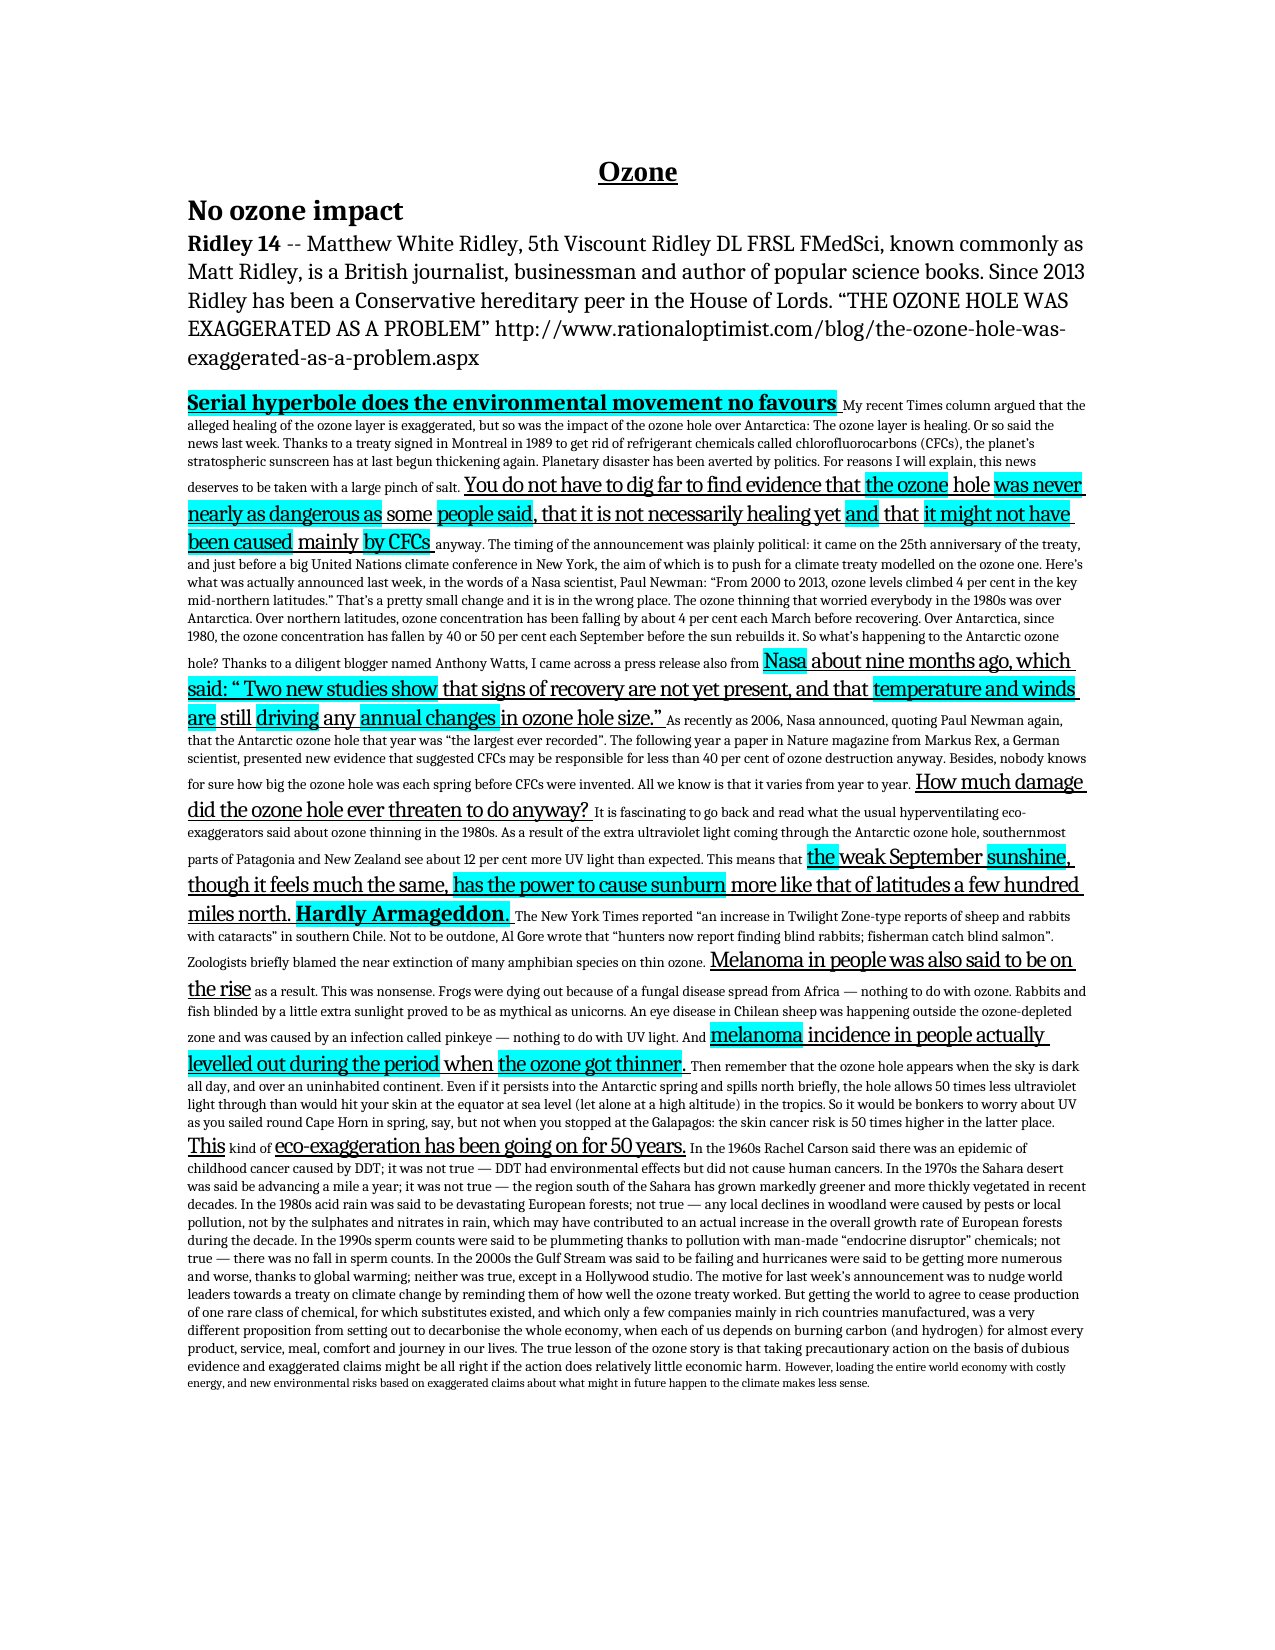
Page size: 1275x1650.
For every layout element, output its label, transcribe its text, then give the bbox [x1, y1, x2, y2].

text Serial hyperbole does the environmental movement no favours My recent Times column argued that the alleged healing of the ozone layer is exaggerated, but so was the impact of the ozone hole over Antarctica: The ozone layer is healing. Or so said the news last week. Thanks to a treaty signed in Montreal in 1989 to get rid of refrigerant chemicals called chlorofluorocarbons (CFCs), the planet’s stratospheric sunscreen has at last begun thickening again. Planetary disaster has been averted by politics. For reasons I will explain, this news deserves to be taken with a large pinch of salt. You do not have to dig far to find evidence that the ozone hole was never nearly as dangerous as some people said, that it is not necessarily healing yet and that it might not have been caused mainly by CFCs anyway. The timing of the announcement was plainly political: it came on the 25th anniversary of the treaty, and just before a big United Nations climate conference in New York, the aim of which is to push for a climate treaty modelled on the ozone one. Here’s what was actually announced last week, in the words of a Nasa scientist, Paul Newman: “From 2000 to 2013, ozone levels climbed 4 per cent in the key mid-northern latitudes.” That’s a pretty small change and it is in the wrong place. The ozone thinning that worried everybody in the 1980s was over Antarctica. Over northern latitudes, ozone concentration has been falling by about 4 per cent each March before recovering. Over Antarctica, since 1980, the ozone concentration has fallen by 40 or 50 per cent each September before the sun rebuilds it. So what’s happening to the Antarctic ozone hole? Thanks to a diligent blogger named Anthony Watts, I came across a press release also from Nasa about nine months ago, which said: “ Two new studies show that signs of recovery are not yet present, and that temperature and winds are still driving any annual changes in ozone hole size.” As recently as 2006, Nasa announced, quoting Paul Newman again, that the Antarctic ozone hole that year was “the largest ever recorded”. The following year a paper in Nature magazine from Markus Rex, a German scientist, presented new evidence that suggested CFCs may be responsible for less than 40 per cent of ozone destruction anyway. Besides, nobody knows for sure how big the ozone hole was each spring before CFCs were invented. All we know is that it varies from year to year. How much damage did the ozone hole ever threaten to do anyway? It is fascinating to go back and read what the usual hyperventilating eco-exaggerators said about ozone thinning in the 1980s. As a result of the extra ultraviolet light coming through the Antarctic ozone hole, southernmost parts of Patagonia and New Zealand see about 12 per cent more UV light than expected. This means that the weak September sunshine, though it feels much the same, has the power to cause sunburn more like that of latitudes a few hundred miles north. Hardly Armageddon. The New York Times reported “an increase in Twilight Zone-type reports of sheep and rabbits with cataracts” in southern Chile. Not to be outdone, Al Gore wrote that “hunters now report finding blind rabbits; fisherman catch blind salmon”. Zoologists briefly blamed the near extinction of many amphibian species on thin ozone. Melanoma in people was also said to be on the rise as a result. This was nonsense. Frogs were dying out because of a fungal disease spread from Africa — nothing to do with ozone. Rabbits and fish blinded by a little extra sunlight proved to be as mythical as unicorns. An eye disease in Chilean sheep was happening outside the ozone-depleted zone and was caused by an infection called pinkeye — nothing to do with UV light. And melanoma incidence in people actually levelled out during the period when the ozone got thinner. Then remember that the ozone hole appears when the sky is dark all day, and over an uninhabited continent. Even if it persists into the Antarctic spring and spills north briefly, the hole allows 50 times less ultraviolet light through than would hit your skin at the equator at sea level (let alone at a high altitude) in the tropics. So it would be bonkers to worry about UV as you sailed round Cape Horn in spring, say, but not when you stopped at the Galapagos: the skin cancer risk is 50 times higher in the latter place. This kind of eco-exaggeration has been going on for 50 years. In the 1960s Rachel Carson said there was an epidemic of childhood cancer caused by DDT; it was not true — DDT had environmental effects but did not cause human cancers. In the 1970s the Sahara desert was said be advancing a mile a year; it was not true — the region south of the Sahara has grown markedly greener and more thickly vegetated in recent decades. In the 1980s acid rain was said to be devastating European forests; not true — any local declines in woodland were caused by pests or local pollution, not by the sulphates and nitrates in rain, which may have contributed to an actual increase in the overall growth rate of European forests during the decade. In the 1990s sperm counts were said to be plummeting thanks to pollution with man-made “endocrine disruptor” chemicals; not true — there was no fall in sperm counts. In the 2000s the Gulf Stream was said to be failing and hurricanes were said to be getting more numerous and worse, thanks to global warming; neither was true, except in a Hollywood studio. The motive for last week’s announcement was to nudge world leaders towards a treaty on climate change by reminding them of how well the ozone treaty worked. But getting the world to agree to cease production of one rare class of chemical, for which substitutes existed, and which only a few companies mainly in rich countries manufactured, was a very different proposition from setting out to decarbonise the whole economy, when each of us depends on burning carbon (and hydrogen) for almost every product, service, meal, comfort and journey in our lives. The true lesson of the ozone story is that taking precautionary action on the basis of dubious evidence and exaggerated claims might be all right if the action does relatively little economic harm. However, loading the entire world economy with costly energy, and new environmental risks based on exaggerated claims about what might in future happen to the climate makes less sense. [187, 389, 1087, 1391]
subtitle No ozone impact [187, 194, 1087, 228]
text Ridley 14 -- Matthew White Ridley, 5th Viscount Ridley DL FRSL FMedSci, known commonly as Matt Ridley, is a British journalist, businessman and author of popular science books. Since 2013 Ridley has been a Conservative hereditary peer in the House of Lords. “THE OZONE HOLE WAS EXAGGERATED AS A PROBLEM” http://www.rationaloptimist.com/blog/the-ozone-hole-was-exaggerated-as-a-problem.aspx [187, 231, 1087, 371]
subtitle Ozone [187, 154, 1087, 188]
